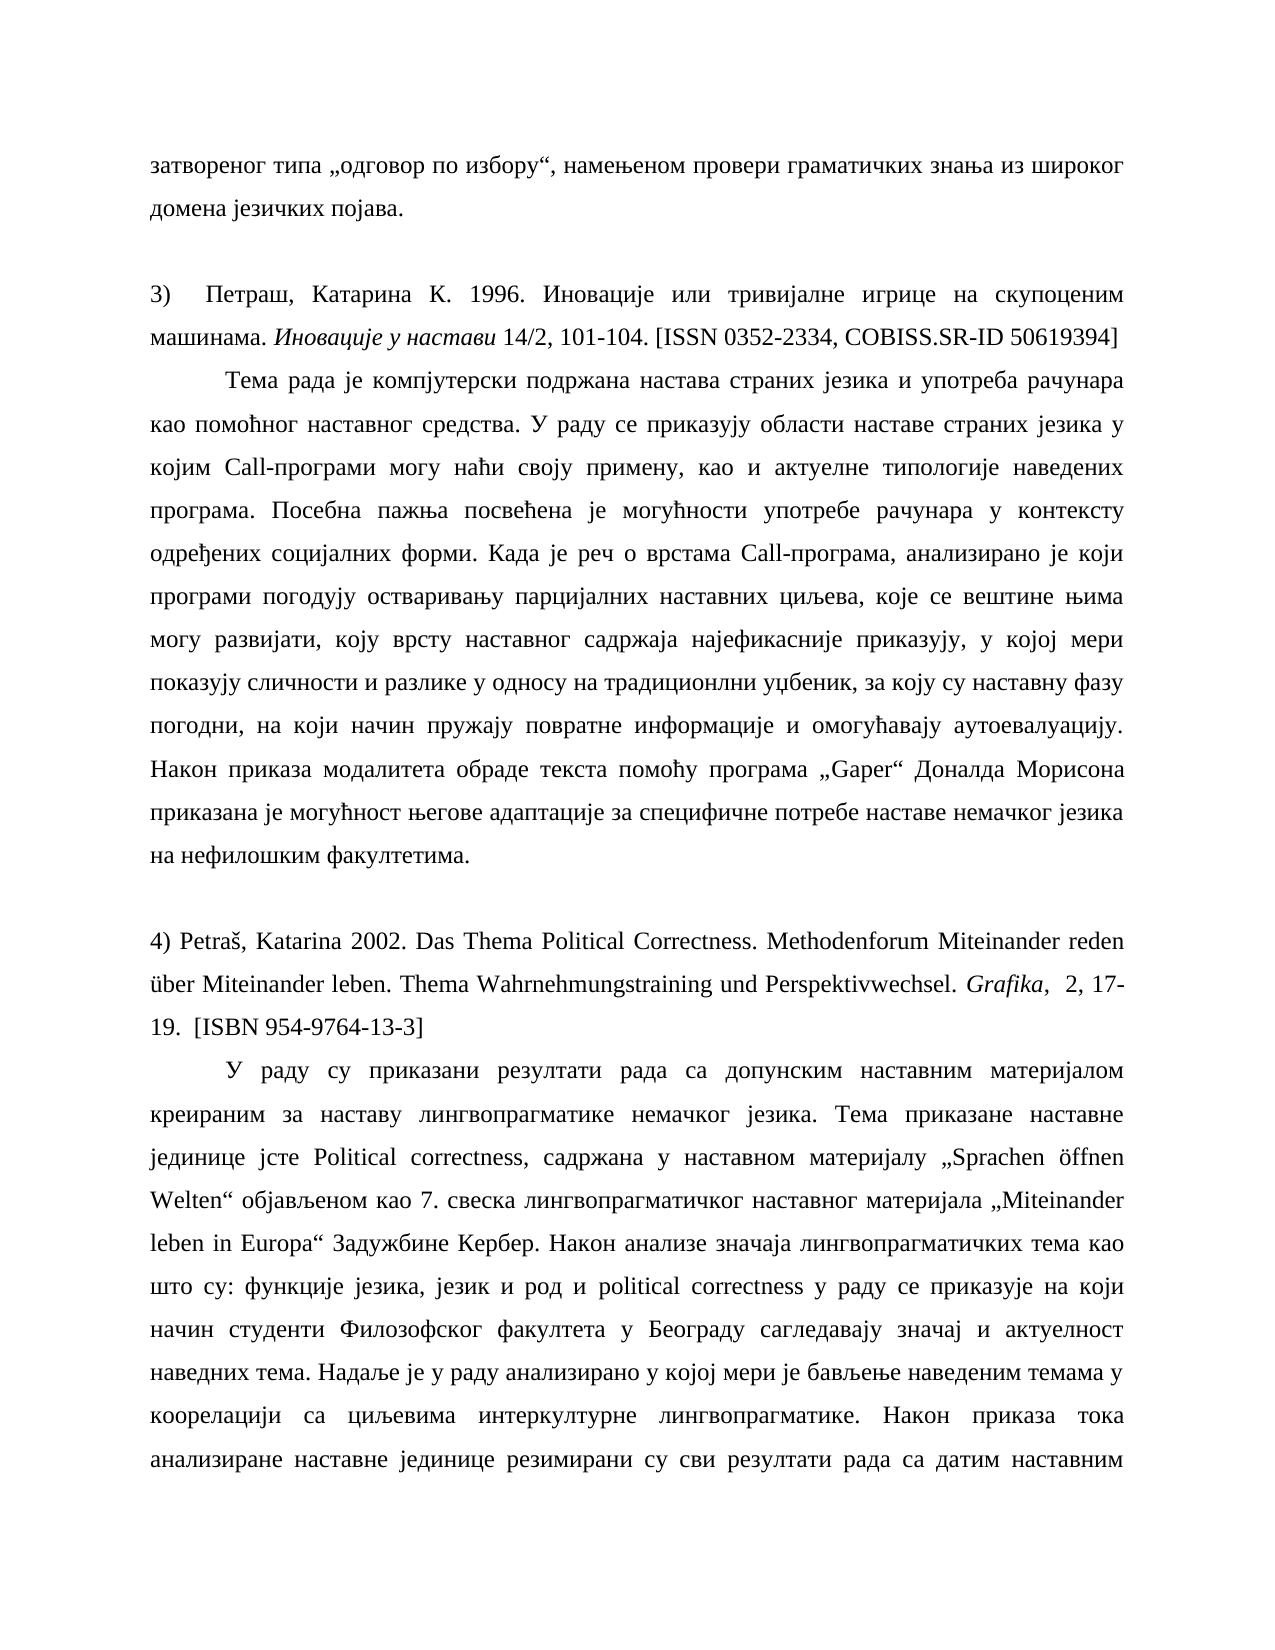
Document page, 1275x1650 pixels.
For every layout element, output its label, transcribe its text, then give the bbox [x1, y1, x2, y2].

text Тема рада је компјутерски подржана настава страних језика и употреба рачунара као помоћног наставног средства. У раду се приказују области наставе страних језика у којим Call-програми могу наћи своју примену, као и актуелне типологије наведених програма. Посебна пажња посвећена је могућности употребе рачунара у контексту одређених социјалних форми. Када је реч о врстама Call-програма, анализирано је који програми погодују остваривању парцијалних наставних циљева, које се вештине њима могу развијати, коју врсту наставног садржаја најефикасније приказују, у којој мери показују сличности и разлике у односу на традиционлни уџбеник, за коју су наставну фазу погодни, на који начин пружају повратне информације и омогућавају аутоевалуацију. Након приказа модалитета обраде текста помоћу програма „Gaper“ Доналда Морисона приказана је могућност његове адаптације за специфичне потребе наставе немачког језика на нефилошким факултетима. [150, 366, 1125, 869]
text 4) Petraš, Katarina 2002. Das Thema Political Correctness. Methodenforum Miteinander reden über Miteinander leben. Thema Wahrnehmungstraining und Perspektivwechsel. Grafika, 2, 17-19. [ISBN 954-9764-13-3] [150, 926, 1125, 1041]
text 3) Петраш, Катарина К. 1996. Иновације или тривијалне игрице на скупоценим машинама. Иновације у настави 14/2, 101-104. [ISSN 0352-2334, COBISS.SR-ID 50619394] [150, 279, 1125, 351]
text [150, 1056, 1125, 1472]
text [150, 150, 1125, 222]
